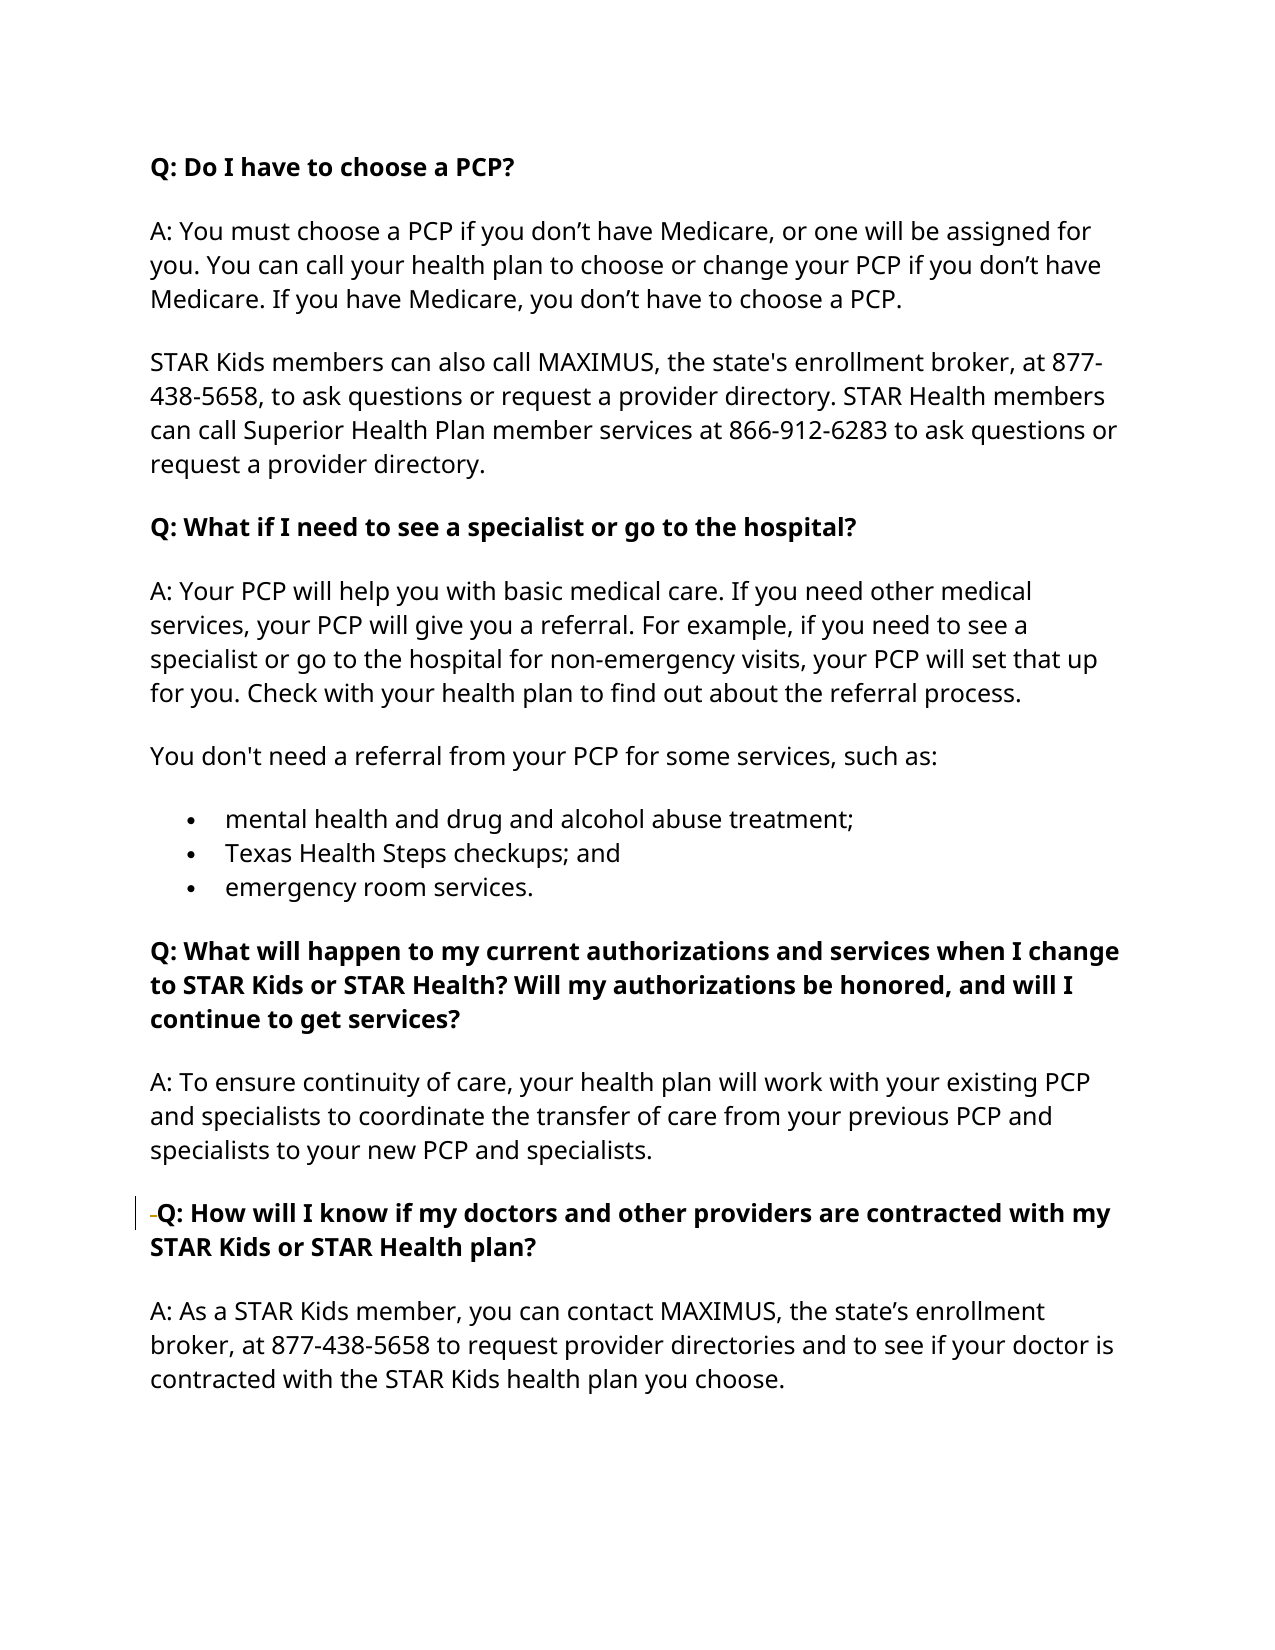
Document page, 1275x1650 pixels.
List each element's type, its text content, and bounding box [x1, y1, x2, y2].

list mental health and drug and alcohol abuse treatment; [187, 802, 1125, 836]
list emergency room services. [187, 870, 1125, 904]
list Texas Health Steps checkups; and [187, 836, 1125, 870]
text A: Your PCP will help you with basic medical care. If you need other medical services, your PCP will give you a referral. For example, if you need to see a specialist or go to the hospital for non-emergency visits, your PCP will set that up for you. Check with your health plan to find out about the referral process. [150, 573, 1125, 709]
text A: As a STAR Kids member, you can contact MAXIMUS, the state’s enrollment broker, at 877-438-5658 to request provider directories and to see if your doctor is contracted with the STAR Kids health plan you choose. [150, 1293, 1125, 1395]
text Q: What will happen to my current authorizations and services when I change to STAR Kids or STAR Health? Will my authorizations be honored, and will I continue to get services? [150, 933, 1125, 1035]
text Q: Do I have to choose a PCP? [150, 150, 1125, 184]
text Q: What if I need to see a specialist or go to the hospital? [150, 510, 1125, 544]
text You don't need a referral from your PCP for some services, such as: [150, 739, 1125, 773]
text Q: How will I know if my doctors and other providers are contracted with my STAR Kids or STAR Health plan? [150, 1196, 1125, 1264]
text A: You must choose a PCP if you don’t have Medicare, or one will be assigned for you. You can call your health plan to choose or change your PCP if you don’t have Medicare. If you have Medicare, you don’t have to choose a PCP. [150, 213, 1125, 315]
text A: To ensure continuity of care, your health plan will work with your existing PCP and specialists to coordinate the transfer of care from your previous PCP and specialists to your new PCP and specialists. [150, 1064, 1125, 1167]
text STAR Kids members can also call MAXIMUS, the state's enrollment broker, at 877-438-5658, to ask questions or request a provider directory. STAR Health members can call Superior Health Plan member services at 866-912-6283 to ask questions or request a provider directory. [150, 344, 1125, 481]
